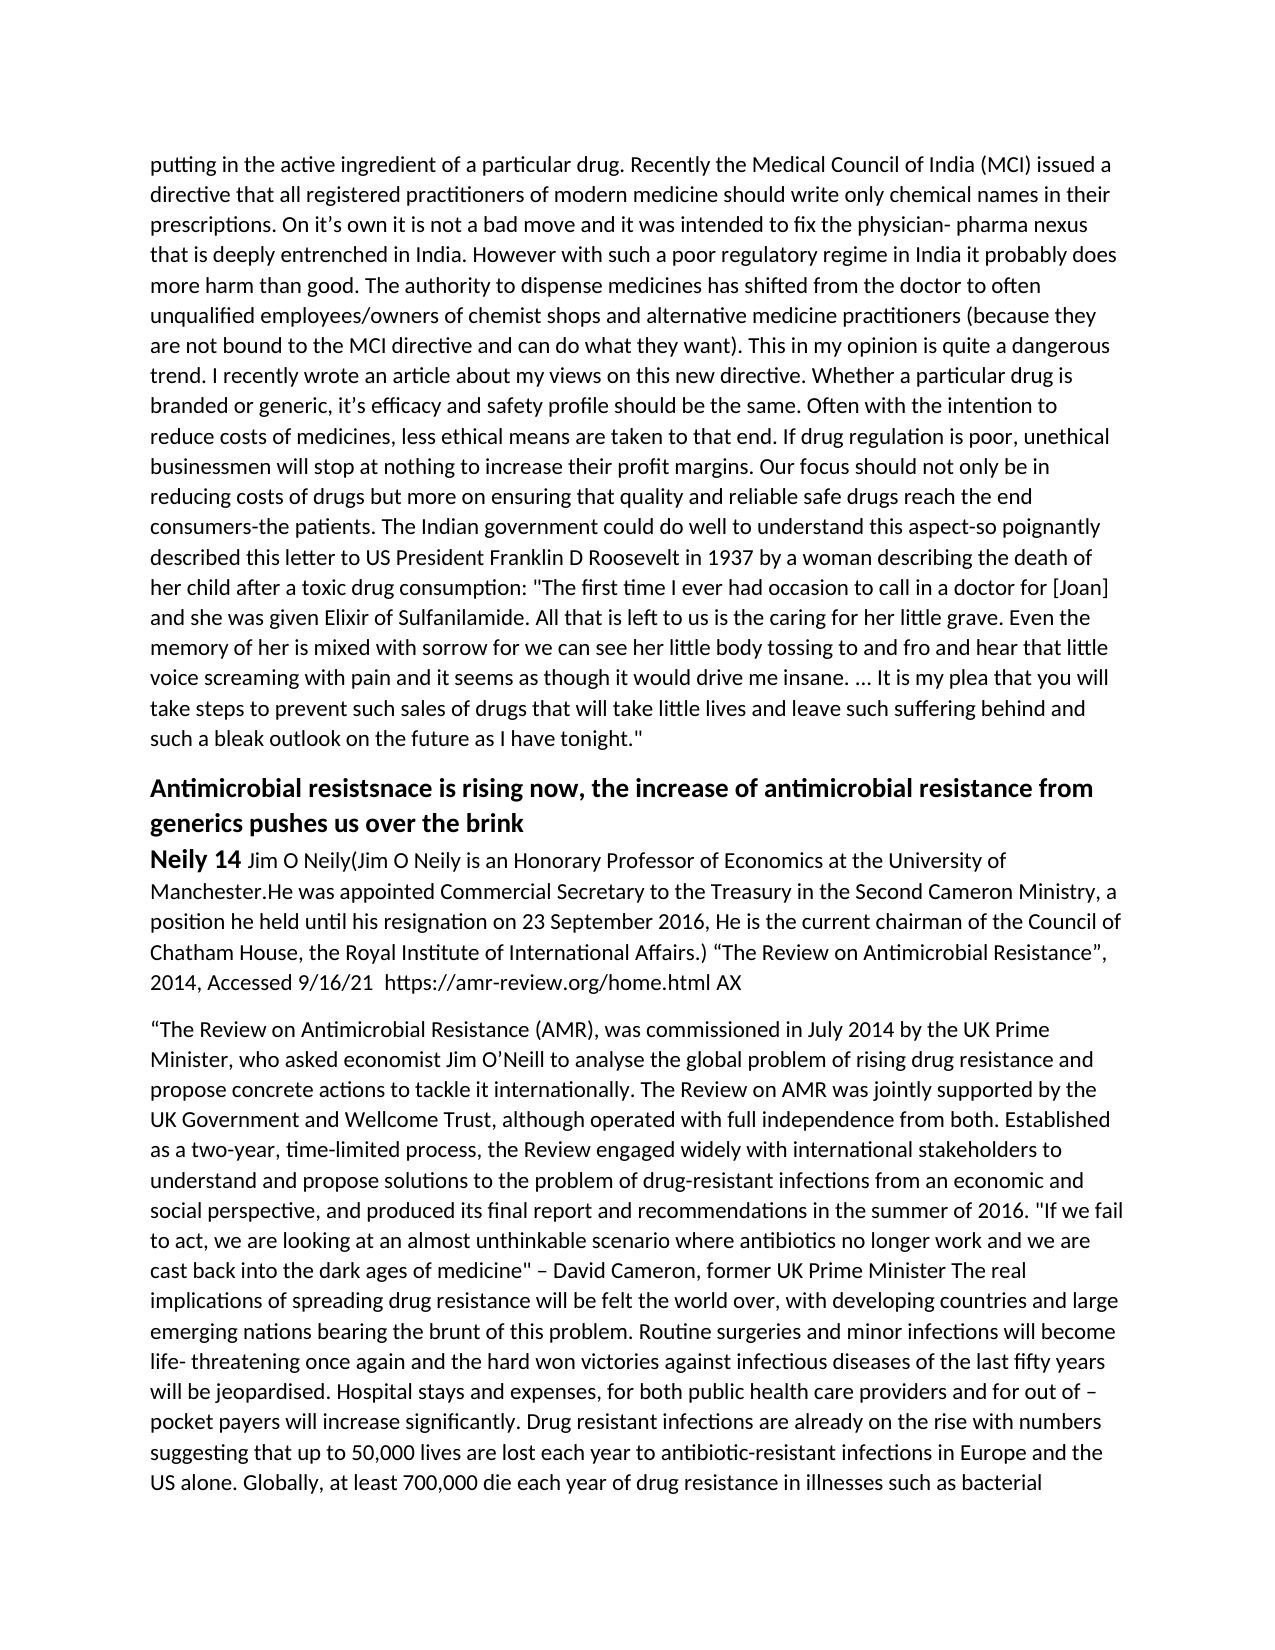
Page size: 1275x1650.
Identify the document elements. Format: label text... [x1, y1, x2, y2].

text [150, 150, 1125, 752]
subtitle Antimicrobial resistsnace is rising now, the increase of antimicrobial resistance from generics pushes us over the brink [150, 771, 1125, 839]
text Neily 14 Jim O Neily(Jim O Neily is an Honorary Professor of Economics at the University of Manchester.He was appointed Commercial Secretary to the Treasury in the Second Cameron Ministry, a position he held until his resignation on 23 September 2016, He is the current chairman of the Council of Chatham House, the Royal Institute of International Affairs.) “The Review on Antimicrobial Resistance”, 2014, Accessed 9/16/21 https://amr-review.org/home.html AX [150, 842, 1125, 996]
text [150, 1015, 1125, 1496]
